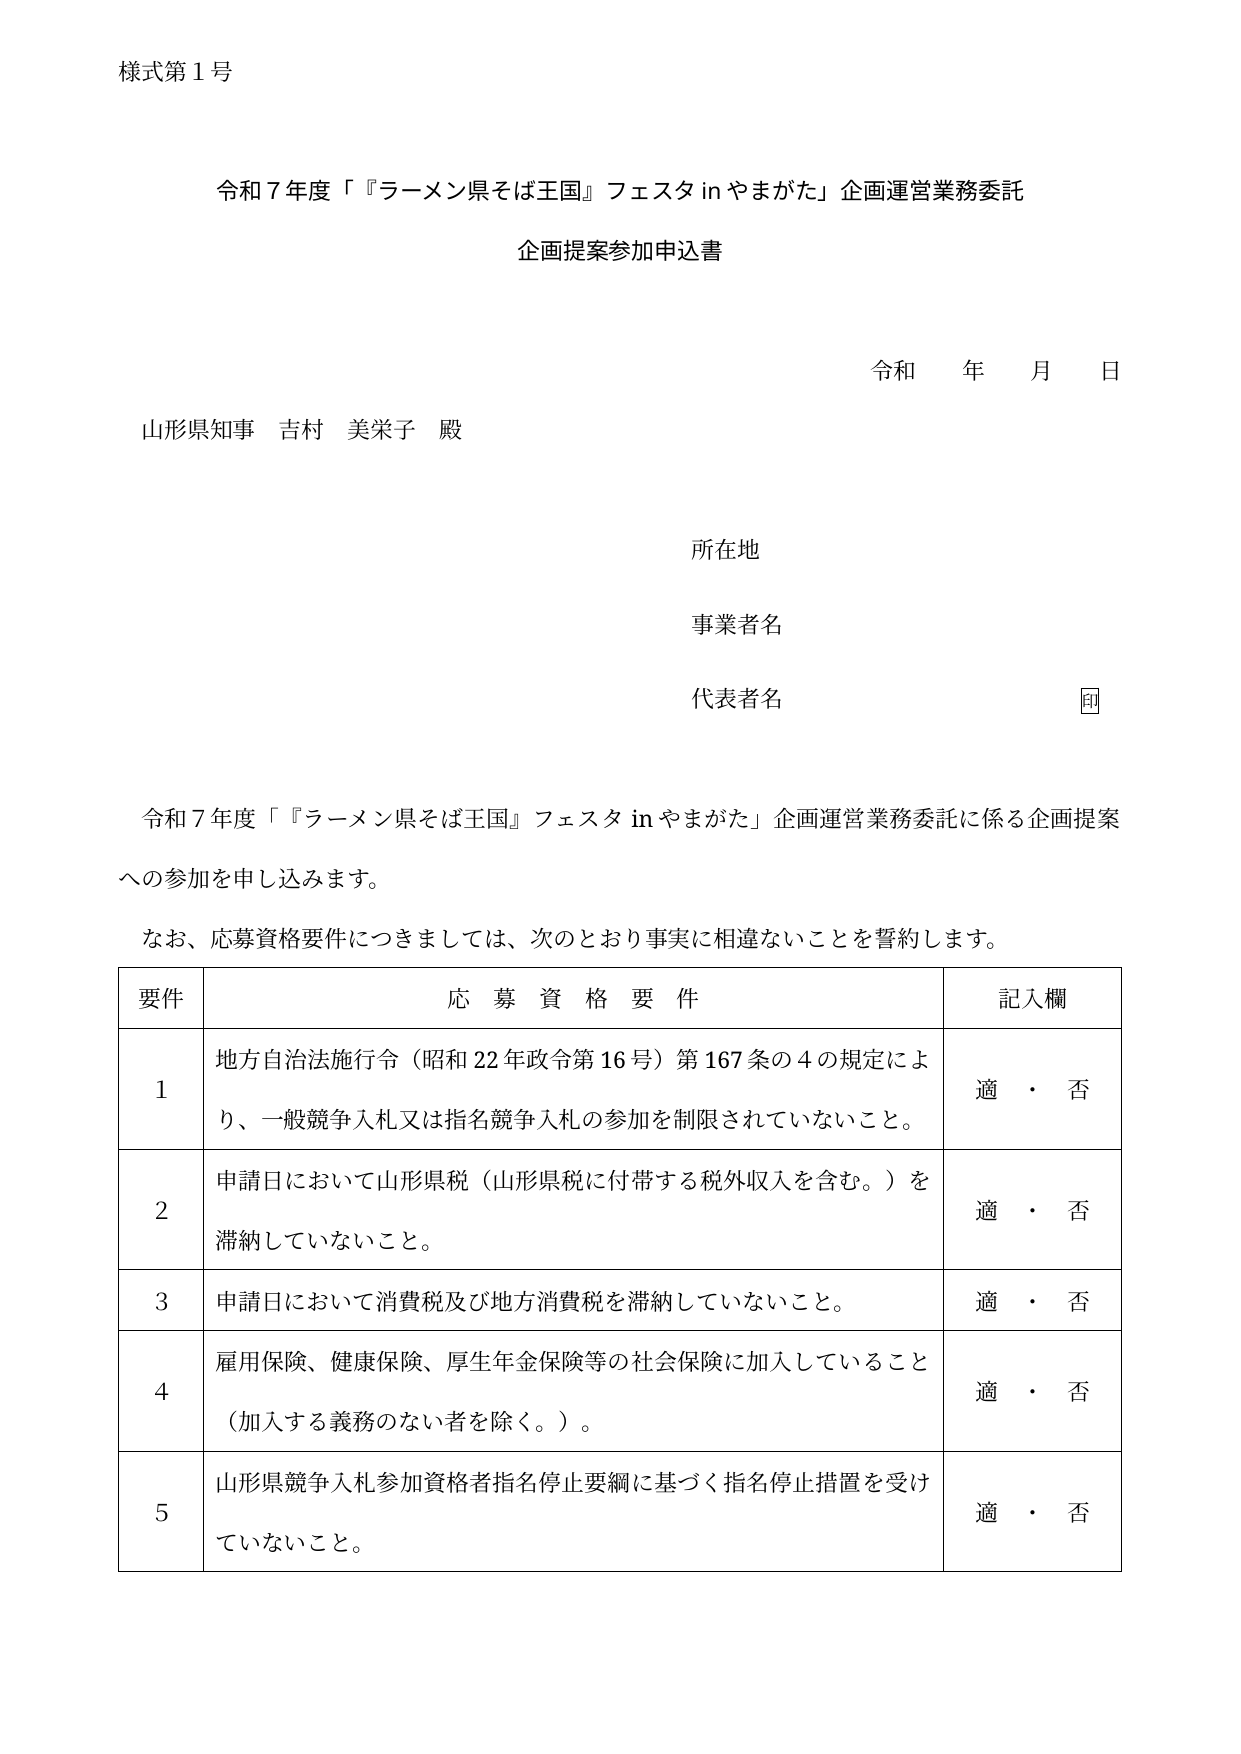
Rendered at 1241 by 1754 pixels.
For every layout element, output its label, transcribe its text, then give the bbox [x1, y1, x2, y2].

table_cell 適 ・ 否 [944, 1029, 1121, 1148]
table_cell 適 ・ 否 [944, 1331, 1121, 1451]
text 事業者名 [118, 593, 1122, 653]
table_cell ５ [119, 1452, 203, 1571]
text なお、応募資格要件につきましては、次のとおり事実に相違ないことを誓約します。 [118, 907, 1122, 967]
table_header 要件 [119, 968, 203, 1028]
table_cell 山形県競争入札参加資格者指名停止要綱に基づく指名停止措置を受けていないこと。 [204, 1452, 943, 1571]
table_cell 地方自治法施行令（昭和22年政令第16号）第167条の４の規定により、一般競争入札又は指名競争入札の参加を制限されていないこと。 [204, 1029, 943, 1148]
table_cell 申請日において消費税及び地方消費税を滞納していないこと。 [204, 1270, 943, 1330]
table_cell 適 ・ 否 [944, 1270, 1121, 1330]
text 令和 年 月 日 [118, 339, 1122, 399]
table_cell 申請日において山形県税（山形県税に付帯する税外収入を含む。）を滞納していないこと。 [204, 1150, 943, 1269]
text 様式第１号 [118, 40, 1122, 100]
table_cell 雇用保険、健康保険、厚生年金保険等の社会保険に加入していること（加入する義務のない者を除く。）。 [204, 1331, 943, 1451]
text 所在地 [118, 519, 1122, 578]
table_header 応 募 資 格 要 件 [204, 968, 943, 1028]
table_cell ３ [119, 1270, 203, 1330]
text 令和７年度「『ラーメン県そば王国』フェスタinやまがた」企画運営業務委託に係る企画提案への参加を申し込みます。 [118, 788, 1122, 907]
text 代表者名 印 [118, 668, 1122, 728]
table_header 記入欄 [944, 968, 1121, 1028]
text 山形県知事 吉村 美栄子 殿 [118, 399, 1122, 459]
table_cell ２ [119, 1150, 203, 1269]
text 企画提案参加申込書 [118, 220, 1122, 279]
table_cell ４ [119, 1331, 203, 1451]
table_cell 適 ・ 否 [944, 1452, 1121, 1571]
table_cell １ [119, 1029, 203, 1148]
text 令和７年度「『ラーメン県そば王国』フェスタinやまがた」企画運営業務委託 [118, 160, 1122, 220]
table_cell 適 ・ 否 [944, 1150, 1121, 1269]
